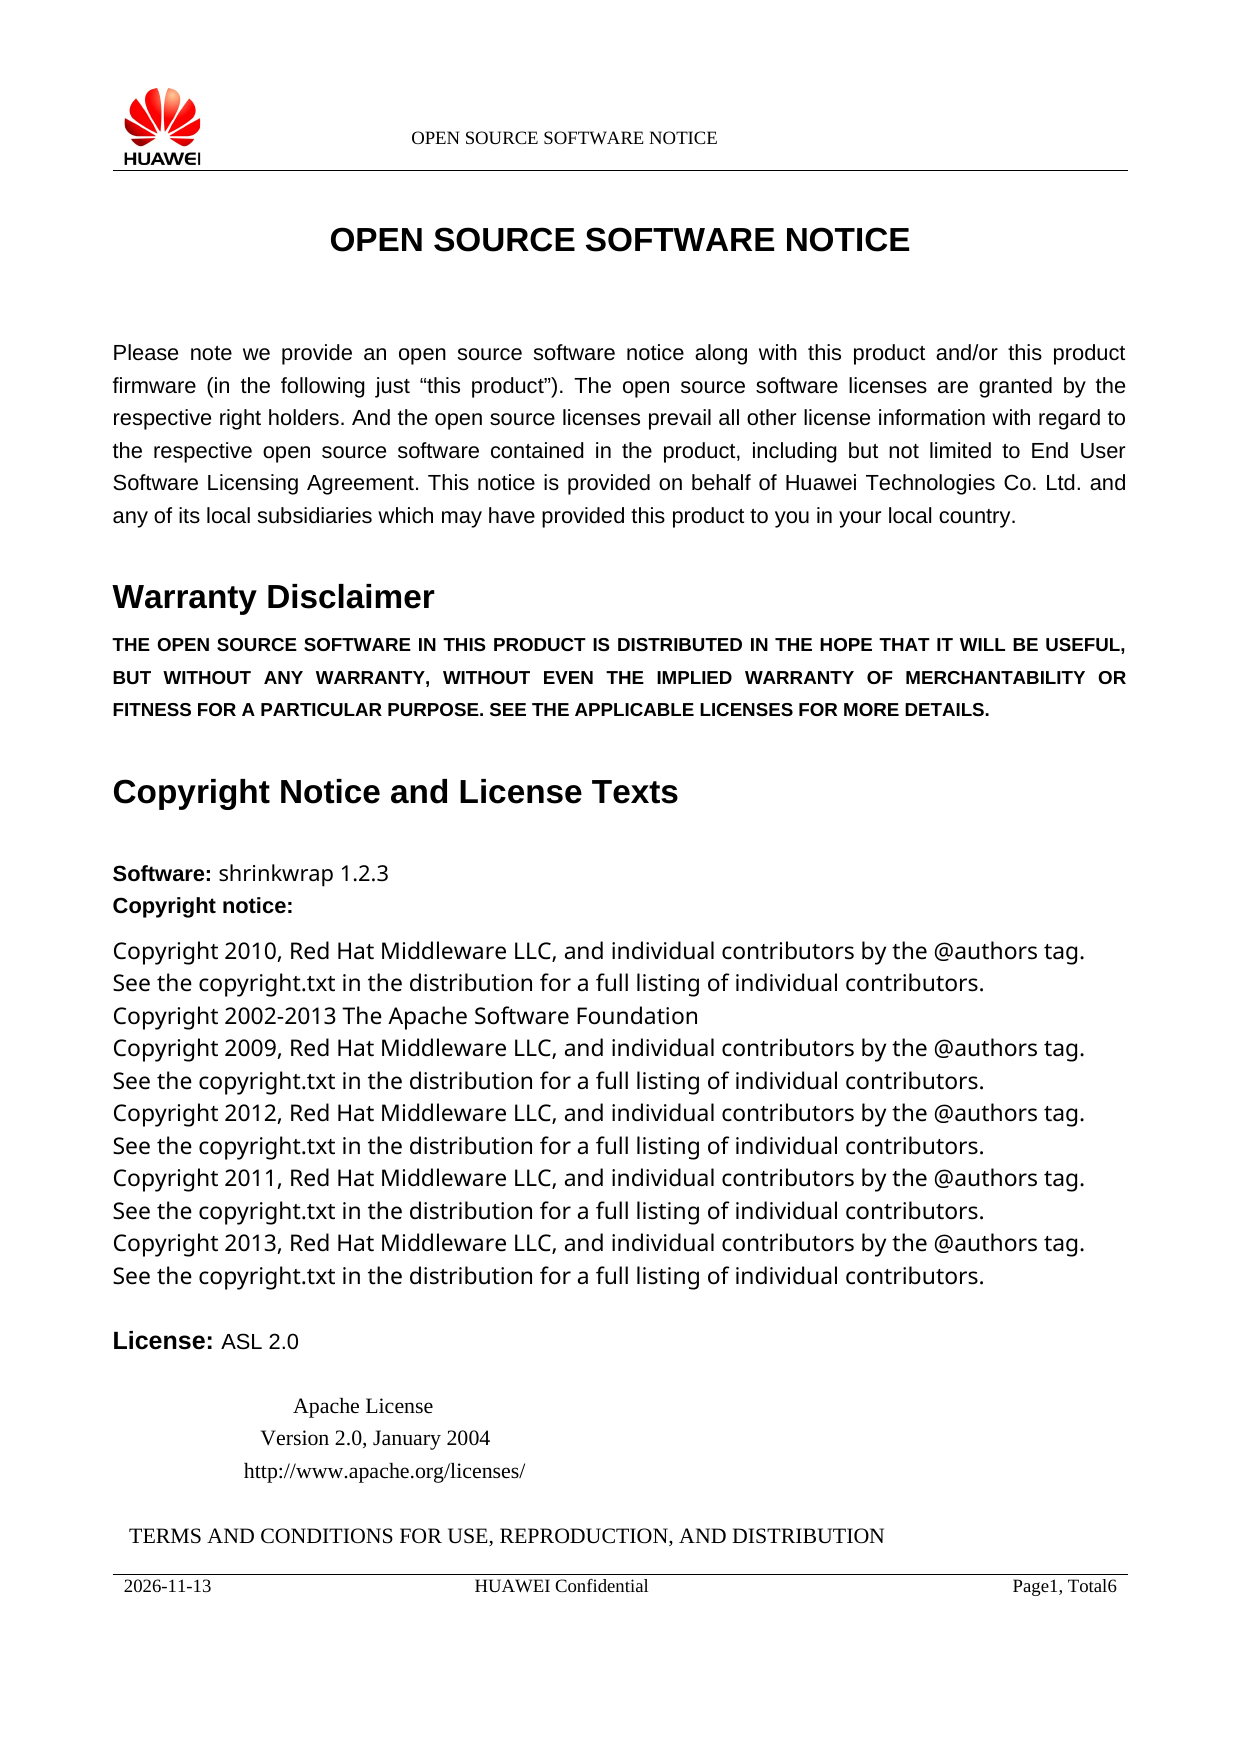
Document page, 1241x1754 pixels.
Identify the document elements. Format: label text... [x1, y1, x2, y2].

picture [124, 88, 201, 165]
text Warranty Disclaimer [112, 564, 1128, 629]
text License: ASL 2.0 [112, 1324, 1128, 1356]
text OPEN SOURCE SOFTWARE NOTICE [112, 206, 1128, 271]
text The open source software in this product is distributed in the hope that it will be useful, but WITHOUT ANY WARRANTY, without even the implied warranty of MERCHANTABILITY or FITNESS FOR A PARTICULAR PURPOSE. See the applicable licenses for more details. [112, 629, 1128, 726]
text Copyright Notice and License Texts [112, 759, 1128, 824]
text Copyright 2010, Red Hat Middleware LLC, and individual contributors by the @authors tag. See the copyright.txt in the distribution for a full listing of individual contributors. Copyright 2002-2013 The Apache Software Foundation Copyright 2009, Red Hat Middleware LLC, and individual contributors by the @authors tag. See the copyright.txt in the distribution for a full listing of individual contributors. Copyright 2012, Red Hat Middleware LLC, and individual contributors by the @authors tag. See the copyright.txt in the distribution for a full listing of individual contributors. Copyright 2011, Red Hat Middleware LLC, and individual contributors by the @authors tag. See the copyright.txt in the distribution for a full listing of individual contributors. Copyright 2013, Red Hat Middleware LLC, and individual contributors by the @authors tag. See the copyright.txt in the distribution for a full listing of individual contributors. [112, 934, 1128, 1324]
text Copyright notice: [112, 889, 1128, 921]
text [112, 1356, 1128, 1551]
title Software: shrinkwrap 1.2.3 [112, 856, 1128, 889]
text Please note we provide an open source software notice along with this product and/or this product firmware (in the following just “this product”). The open source software licenses are granted by the respective right holders. And the open source licenses prevail all other license information with regard to the respective open source software contained in the product, including but not limited to End User Software Licensing Agreement. This notice is provided on behalf of Huawei Technologies Co. Ltd. and any of its local subsidiaries which may have provided this product to you in your local country. [112, 336, 1128, 531]
